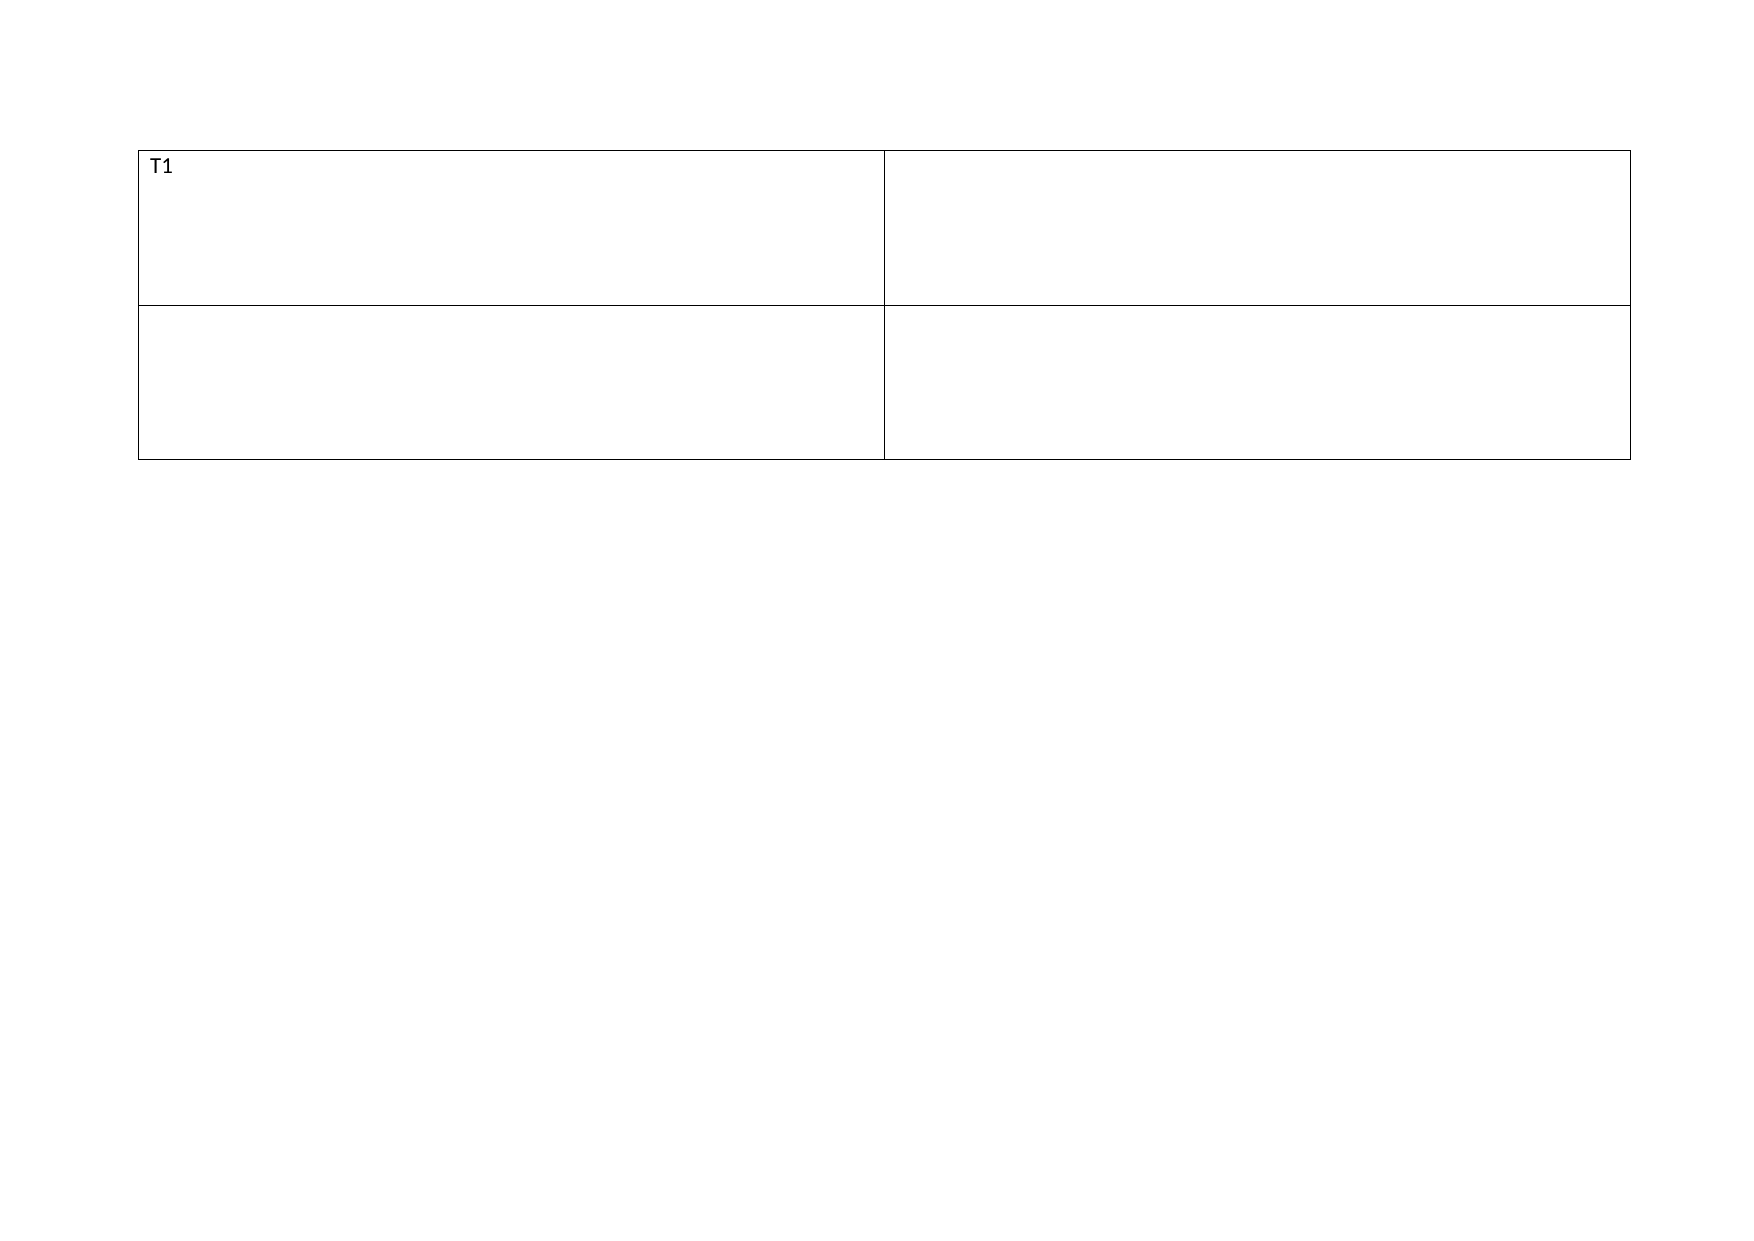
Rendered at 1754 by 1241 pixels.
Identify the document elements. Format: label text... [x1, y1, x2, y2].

table_header T1 [139, 151, 884, 304]
table_cell [139, 306, 884, 459]
table_cell [885, 306, 1630, 459]
table_header [885, 151, 1630, 304]
